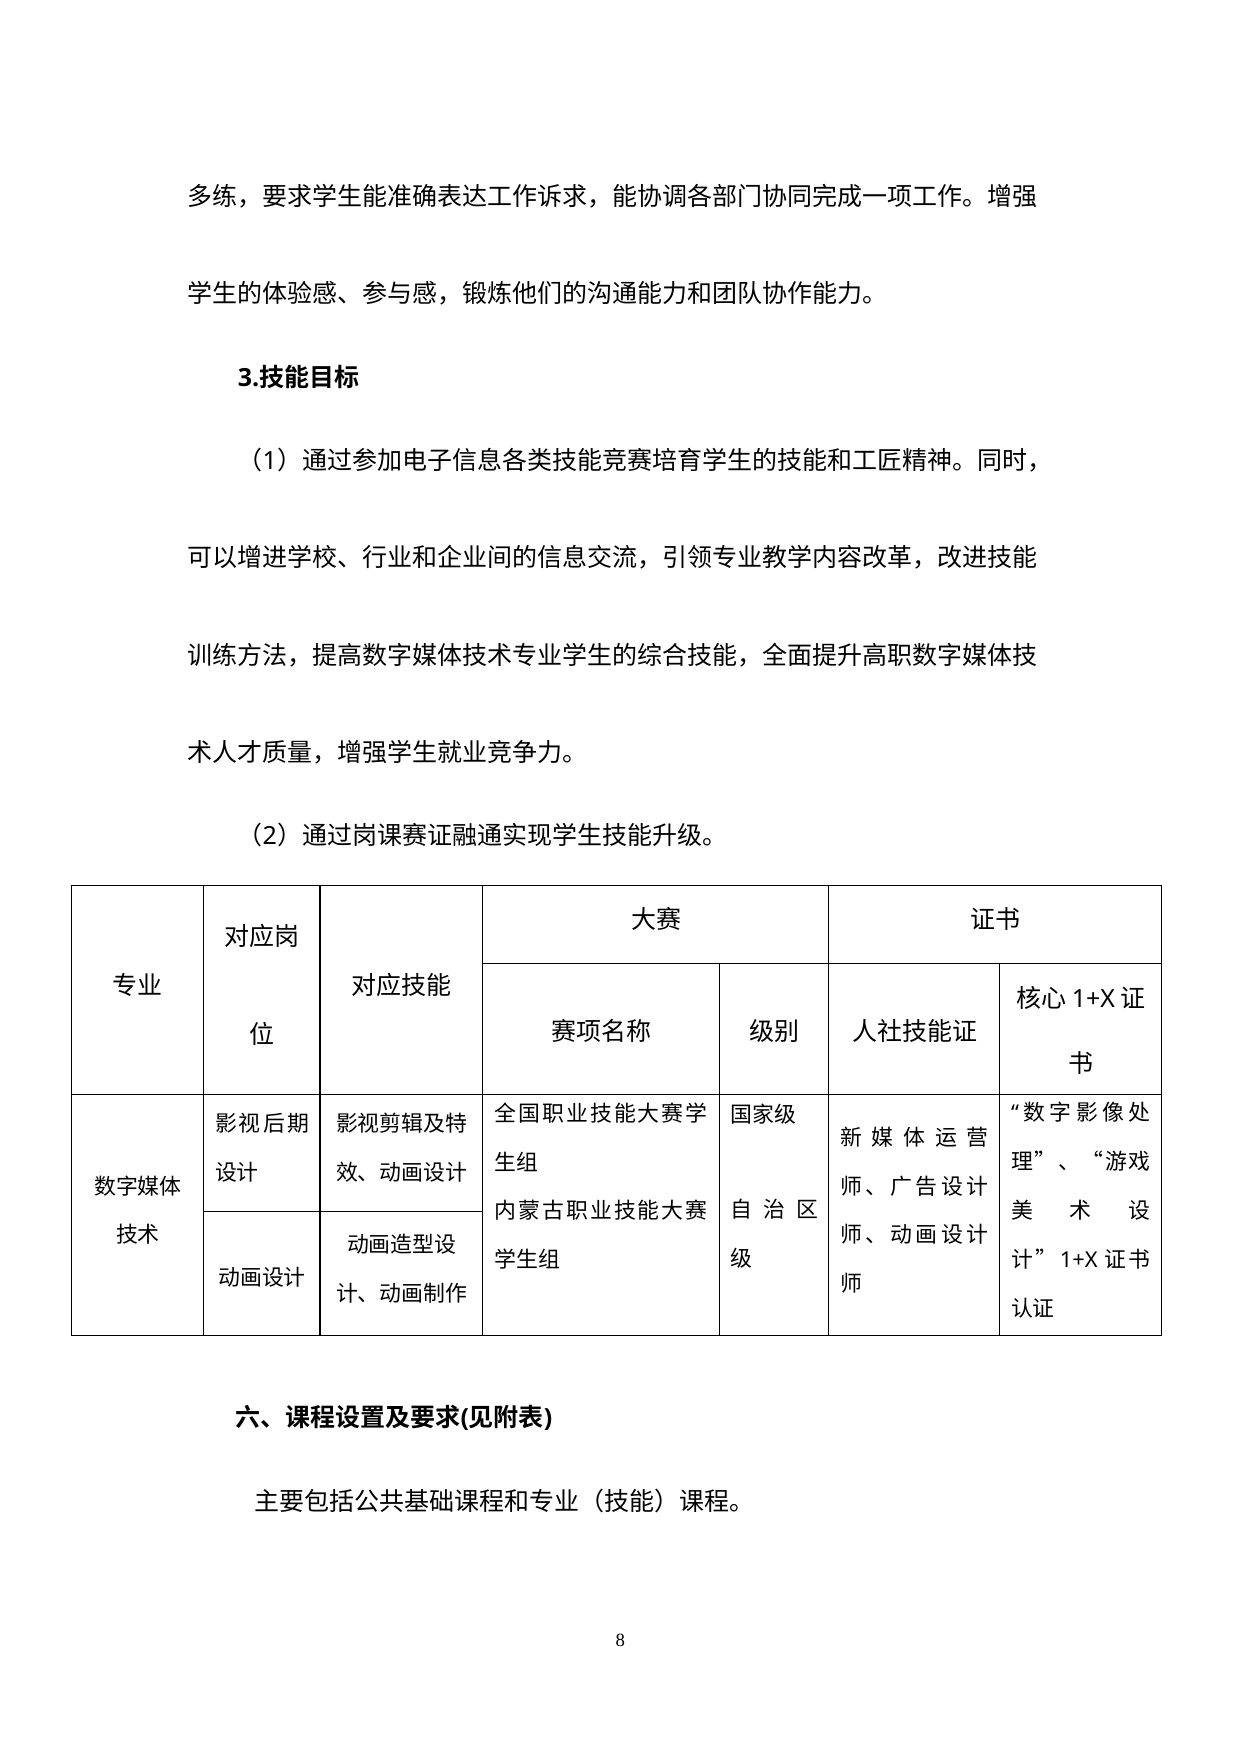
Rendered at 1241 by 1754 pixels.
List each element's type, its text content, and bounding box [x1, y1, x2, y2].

table_header 大赛 [483, 886, 828, 963]
table_cell 影视剪辑及特效、动画设计 [321, 1095, 482, 1211]
text 3.技能目标 [187, 343, 1053, 408]
text （1）通过参加电子信息各类技能竞赛培育学生的技能和工匠精神。同时，可以增进学校、行业和企业间的信息交流，引领专业教学内容改革，改进技能训练方法，提高数字媒体技术专业学生的综合技能，全面提升高职数字媒体技术人才质量，增强学生就业竞争力。 [187, 426, 1053, 783]
table_cell “数字影像处理”、“游戏美术设计”1+X证书认证 [1000, 1095, 1161, 1335]
table_cell 赛项名称 [483, 964, 719, 1094]
table_cell 核心1+X证书 [1000, 964, 1161, 1094]
text 六、课程设置及要求(见附表) [185, 1383, 1053, 1448]
table_cell 人社技能证 [829, 964, 999, 1094]
table_cell 数字媒体 技术 [72, 1095, 203, 1335]
table_cell 新媒体运营师、广告设计师、动画设计师 [829, 1095, 999, 1335]
table_cell 全国职业技能大赛学生组 内蒙古职业技能大赛学生组 [483, 1095, 719, 1335]
table_cell 动画设计 [204, 1212, 319, 1335]
table_cell 影视后期设计 [204, 1095, 319, 1211]
text （2）通过岗课赛证融通实现学生技能升级。 [187, 801, 1053, 866]
table_header 专业 [72, 886, 203, 1094]
table_header 对应岗位 [204, 886, 319, 1094]
table_cell 级别 [720, 964, 828, 1094]
table_cell 国家级 自治区级 [720, 1095, 828, 1335]
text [187, 162, 1053, 324]
table_cell 动画造型设计、动画制作 [321, 1212, 482, 1335]
table_header 证书 [829, 886, 1161, 963]
table_header 对应技能 [321, 886, 482, 1094]
text 主要包括公共基础课程和专业（技能）课程。 [187, 1467, 1053, 1532]
